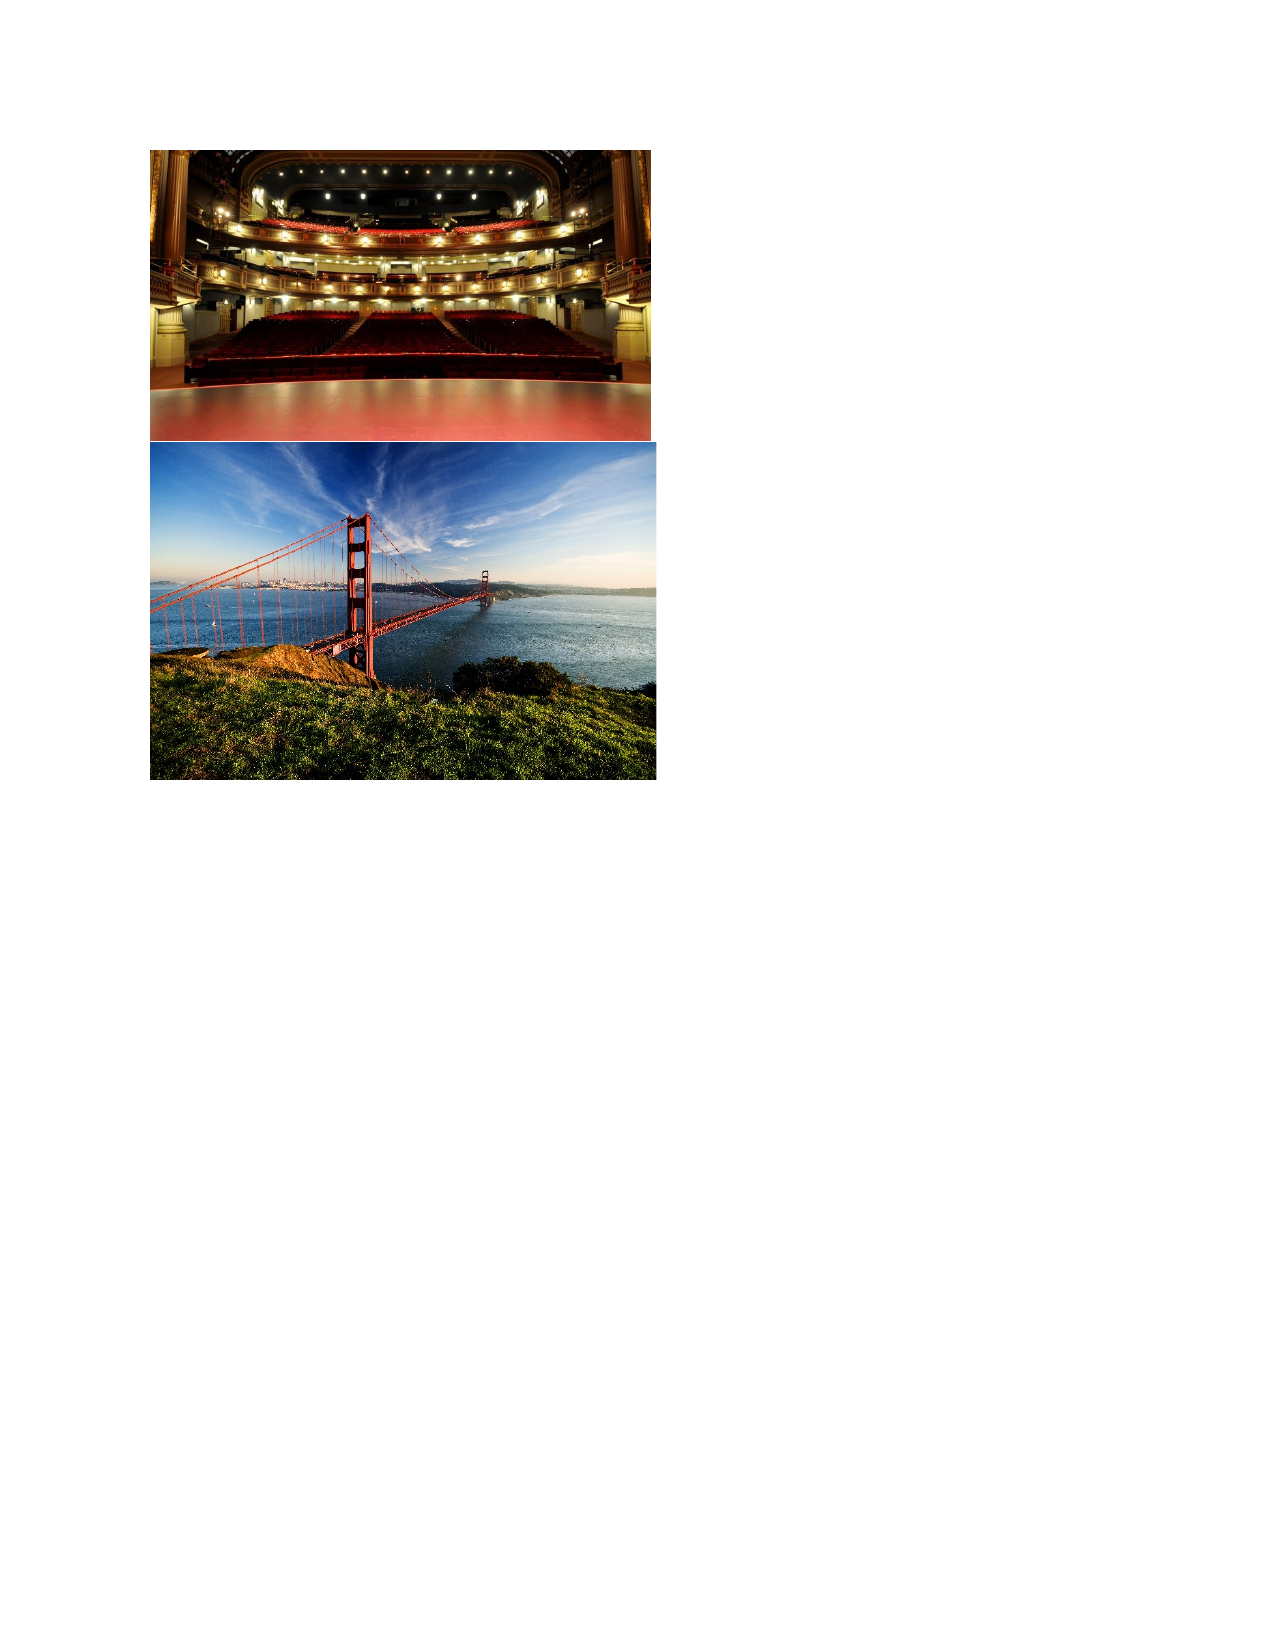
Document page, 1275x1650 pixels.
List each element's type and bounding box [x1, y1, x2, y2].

picture [150, 442, 657, 780]
picture [150, 150, 651, 441]
